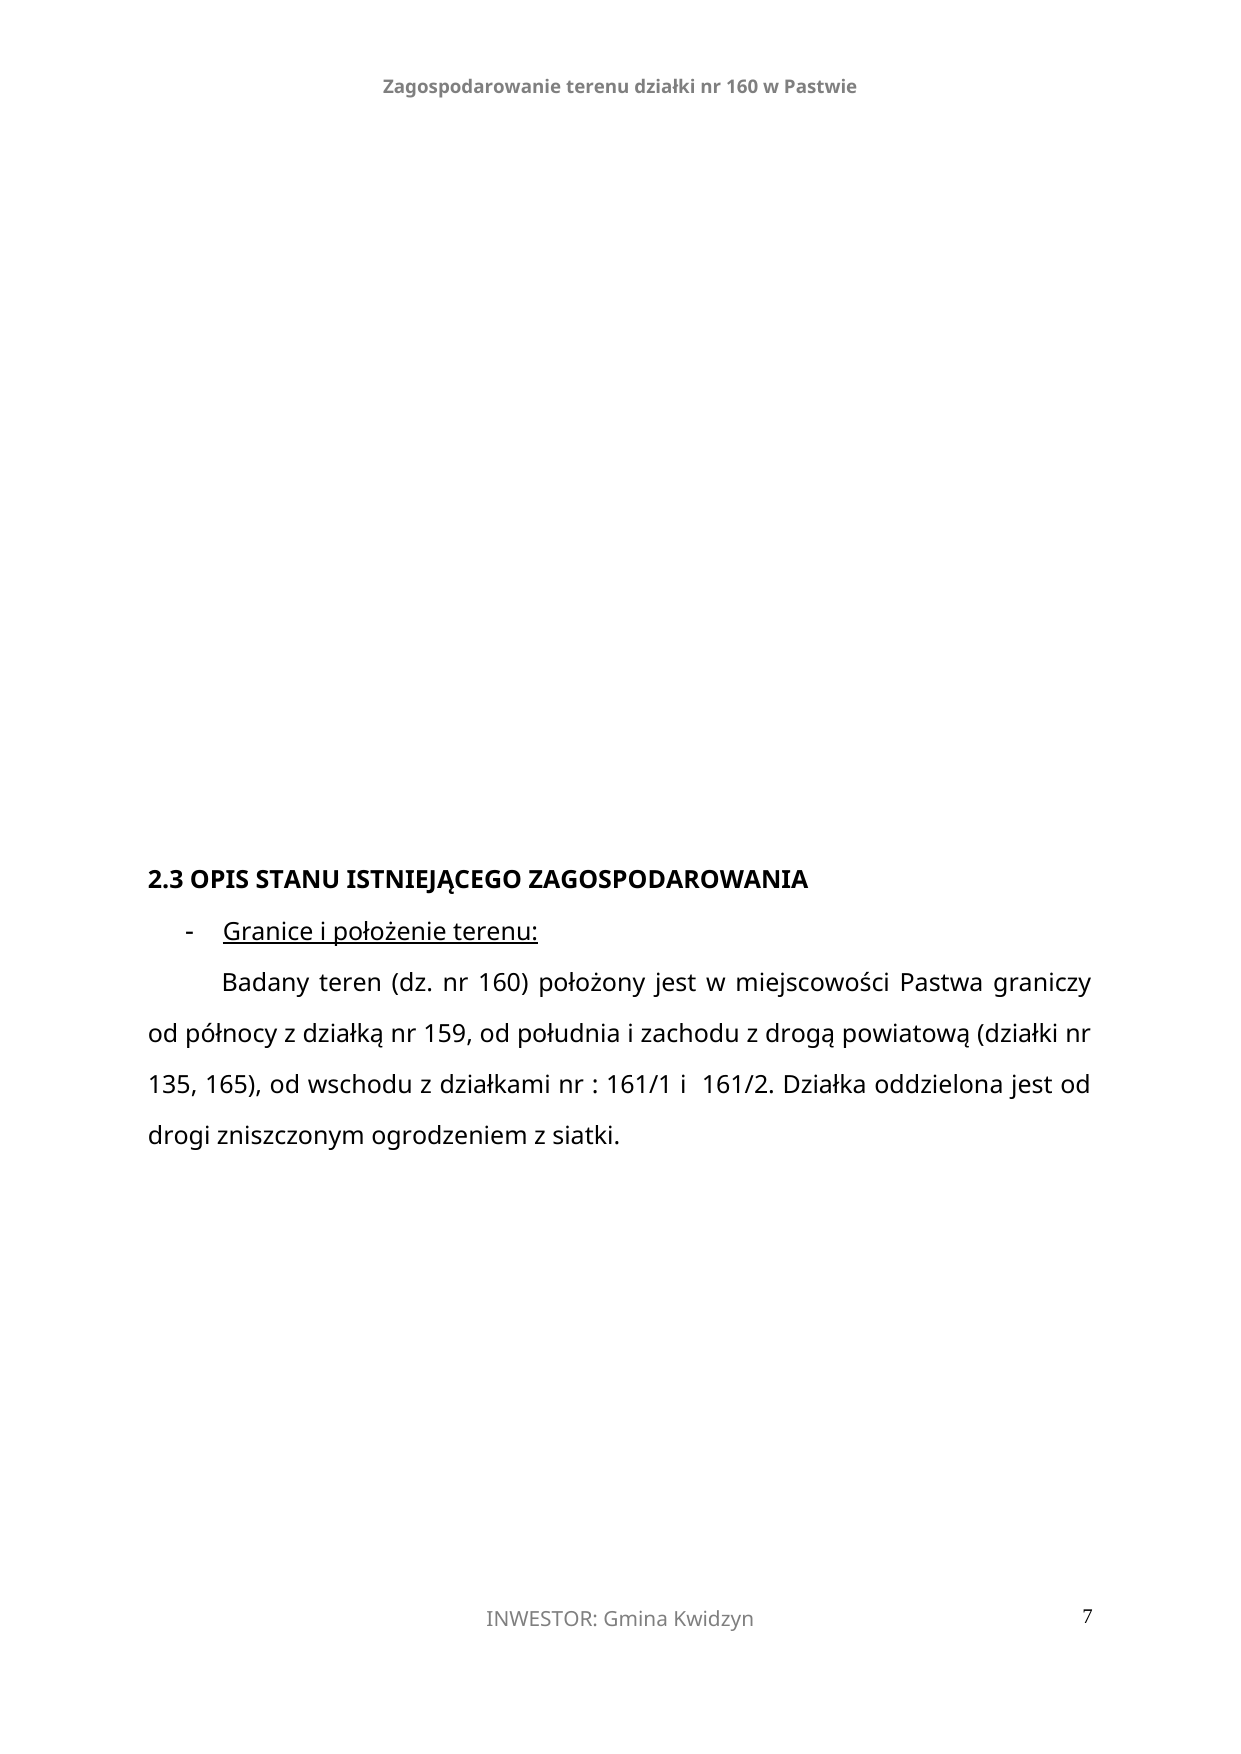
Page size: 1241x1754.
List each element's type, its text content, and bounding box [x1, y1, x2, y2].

list Granice i położenie terenu: [185, 913, 1093, 947]
text Badany teren (dz. nr 160) położony jest w miejscowości Pastwa graniczy od północy z działką nr 159, od południa i zachodu z drogą powiatową (działki nr 135, 165), od wschodu z działkami nr : 161/1 i 161/2. Działka oddzielona jest od drogi zniszczonym ogrodzeniem z siatki. [148, 964, 1093, 1151]
text 2.3 OPIS STANU ISTNIEJĄCEGO ZAGOSPODAROWANIA [148, 862, 1093, 896]
